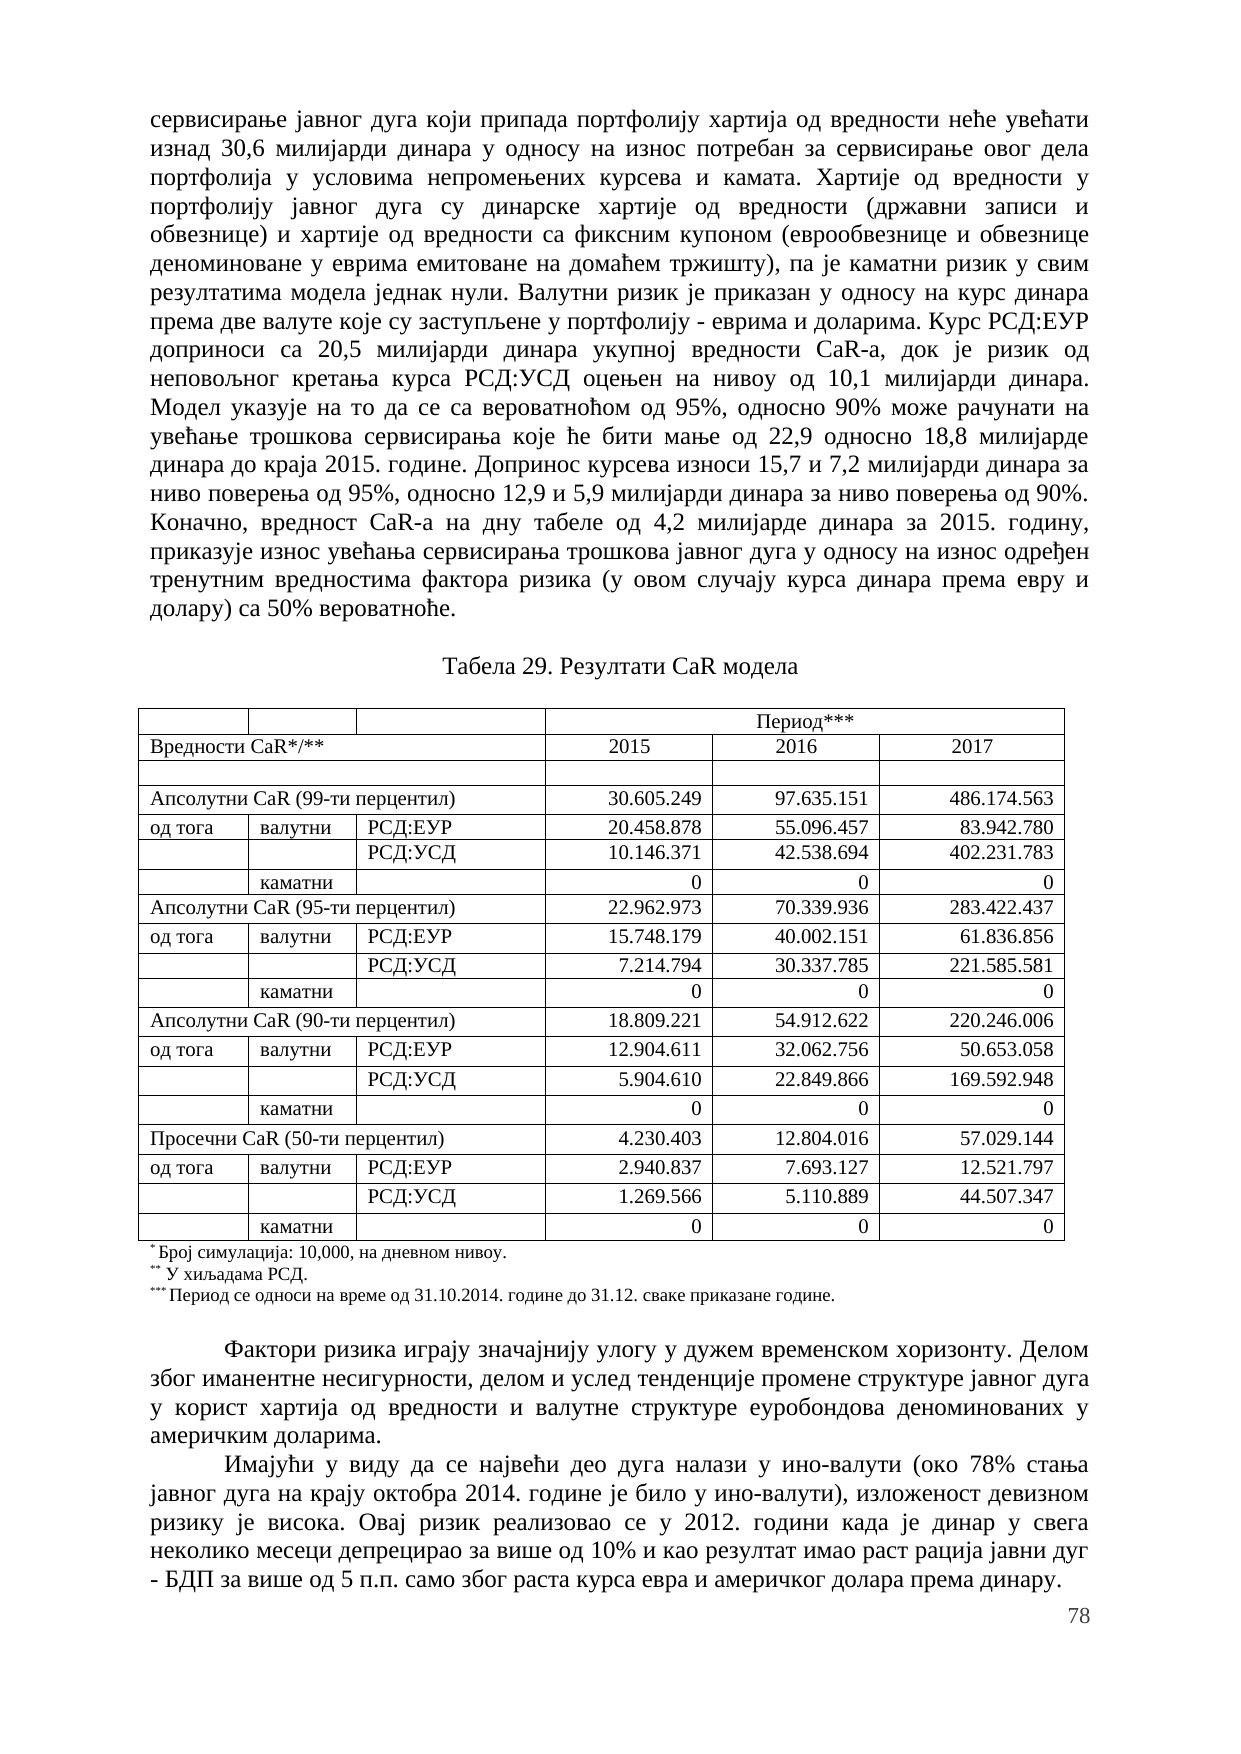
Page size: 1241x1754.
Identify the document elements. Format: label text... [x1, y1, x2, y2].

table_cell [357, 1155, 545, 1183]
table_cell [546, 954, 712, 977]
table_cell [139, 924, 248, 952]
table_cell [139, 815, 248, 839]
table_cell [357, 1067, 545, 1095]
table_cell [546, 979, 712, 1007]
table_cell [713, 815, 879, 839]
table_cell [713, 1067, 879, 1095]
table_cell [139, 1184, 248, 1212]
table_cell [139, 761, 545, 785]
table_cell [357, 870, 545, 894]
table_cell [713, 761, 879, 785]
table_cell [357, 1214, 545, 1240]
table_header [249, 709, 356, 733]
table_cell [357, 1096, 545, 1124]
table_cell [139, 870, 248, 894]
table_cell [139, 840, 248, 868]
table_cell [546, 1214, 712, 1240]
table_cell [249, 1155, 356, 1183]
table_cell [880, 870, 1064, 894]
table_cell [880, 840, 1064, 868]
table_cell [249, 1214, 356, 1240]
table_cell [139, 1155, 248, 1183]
text *** Период се односи на време од 31.10.2014. године до 31.12. сваке приказане године. [150, 1284, 1090, 1306]
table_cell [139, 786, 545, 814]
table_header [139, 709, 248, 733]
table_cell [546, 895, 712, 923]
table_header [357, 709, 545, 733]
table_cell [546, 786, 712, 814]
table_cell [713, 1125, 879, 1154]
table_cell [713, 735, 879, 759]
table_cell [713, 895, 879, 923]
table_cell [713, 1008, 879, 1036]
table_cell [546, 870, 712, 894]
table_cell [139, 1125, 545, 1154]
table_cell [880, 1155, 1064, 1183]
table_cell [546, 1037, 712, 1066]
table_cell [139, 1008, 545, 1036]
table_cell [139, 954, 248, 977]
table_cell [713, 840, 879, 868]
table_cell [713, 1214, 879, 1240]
text * Број симулација: 10,000, на дневном нивоу. [150, 1241, 1090, 1262]
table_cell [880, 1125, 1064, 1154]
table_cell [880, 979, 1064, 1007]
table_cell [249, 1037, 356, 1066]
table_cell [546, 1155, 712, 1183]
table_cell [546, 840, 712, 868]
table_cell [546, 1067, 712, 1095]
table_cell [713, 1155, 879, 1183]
text Фактори ризика играју значајнију улогу у дужем временском хоризонту. Делом због иманентне несигурности, делом и услед тенденције промене структуре јавног дуга у корист хартија од вредности и валутне структуре еуробондова деноминованих у америчким доларима. [150, 1334, 1090, 1449]
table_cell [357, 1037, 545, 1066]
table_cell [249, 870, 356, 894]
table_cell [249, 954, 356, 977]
text Табела 29. Резултати CaR модела [150, 651, 1090, 679]
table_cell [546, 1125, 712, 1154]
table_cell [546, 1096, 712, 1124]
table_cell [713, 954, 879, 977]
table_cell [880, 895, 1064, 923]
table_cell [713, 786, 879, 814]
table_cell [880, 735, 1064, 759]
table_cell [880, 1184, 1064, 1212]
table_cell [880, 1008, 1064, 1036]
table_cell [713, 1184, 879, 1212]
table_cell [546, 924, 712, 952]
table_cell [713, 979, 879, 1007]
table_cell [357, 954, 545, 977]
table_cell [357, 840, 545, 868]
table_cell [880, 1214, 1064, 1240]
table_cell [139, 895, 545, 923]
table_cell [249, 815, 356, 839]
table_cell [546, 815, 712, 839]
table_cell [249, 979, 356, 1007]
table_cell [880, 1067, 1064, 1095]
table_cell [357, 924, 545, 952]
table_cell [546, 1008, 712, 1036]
text ** У хиљадама РСД. [150, 1262, 1090, 1284]
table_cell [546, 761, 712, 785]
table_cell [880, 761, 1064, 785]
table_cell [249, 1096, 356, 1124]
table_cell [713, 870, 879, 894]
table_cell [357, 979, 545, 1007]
text Имајући у виду да се највећи део дуга налази у ино-валути (око 78% стања јавног дуга на крају октобра 2014. године је било у ино-валути), изложеност девизном ризику је висока. Овај ризик реализовао се у 2012. години када је динар у свега неколико месеци депрецирао за више од 10% и као резултат имао раст рација јавни дуг - БДП за више од 5 п.п. само због раста курса евра и америчког долара према динару. [150, 1449, 1090, 1593]
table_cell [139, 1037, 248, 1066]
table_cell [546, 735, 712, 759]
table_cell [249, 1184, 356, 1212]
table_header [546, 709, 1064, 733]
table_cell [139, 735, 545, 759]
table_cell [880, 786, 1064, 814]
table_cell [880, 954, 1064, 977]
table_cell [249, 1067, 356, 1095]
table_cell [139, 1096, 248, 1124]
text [150, 104, 1090, 622]
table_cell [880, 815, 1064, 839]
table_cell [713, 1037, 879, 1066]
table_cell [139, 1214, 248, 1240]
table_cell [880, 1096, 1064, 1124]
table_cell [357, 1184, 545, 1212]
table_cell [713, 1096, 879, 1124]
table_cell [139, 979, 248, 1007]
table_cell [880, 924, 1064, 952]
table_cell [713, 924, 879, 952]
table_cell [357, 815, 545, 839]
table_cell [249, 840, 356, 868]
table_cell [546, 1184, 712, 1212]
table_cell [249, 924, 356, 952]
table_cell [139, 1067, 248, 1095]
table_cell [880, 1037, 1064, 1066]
